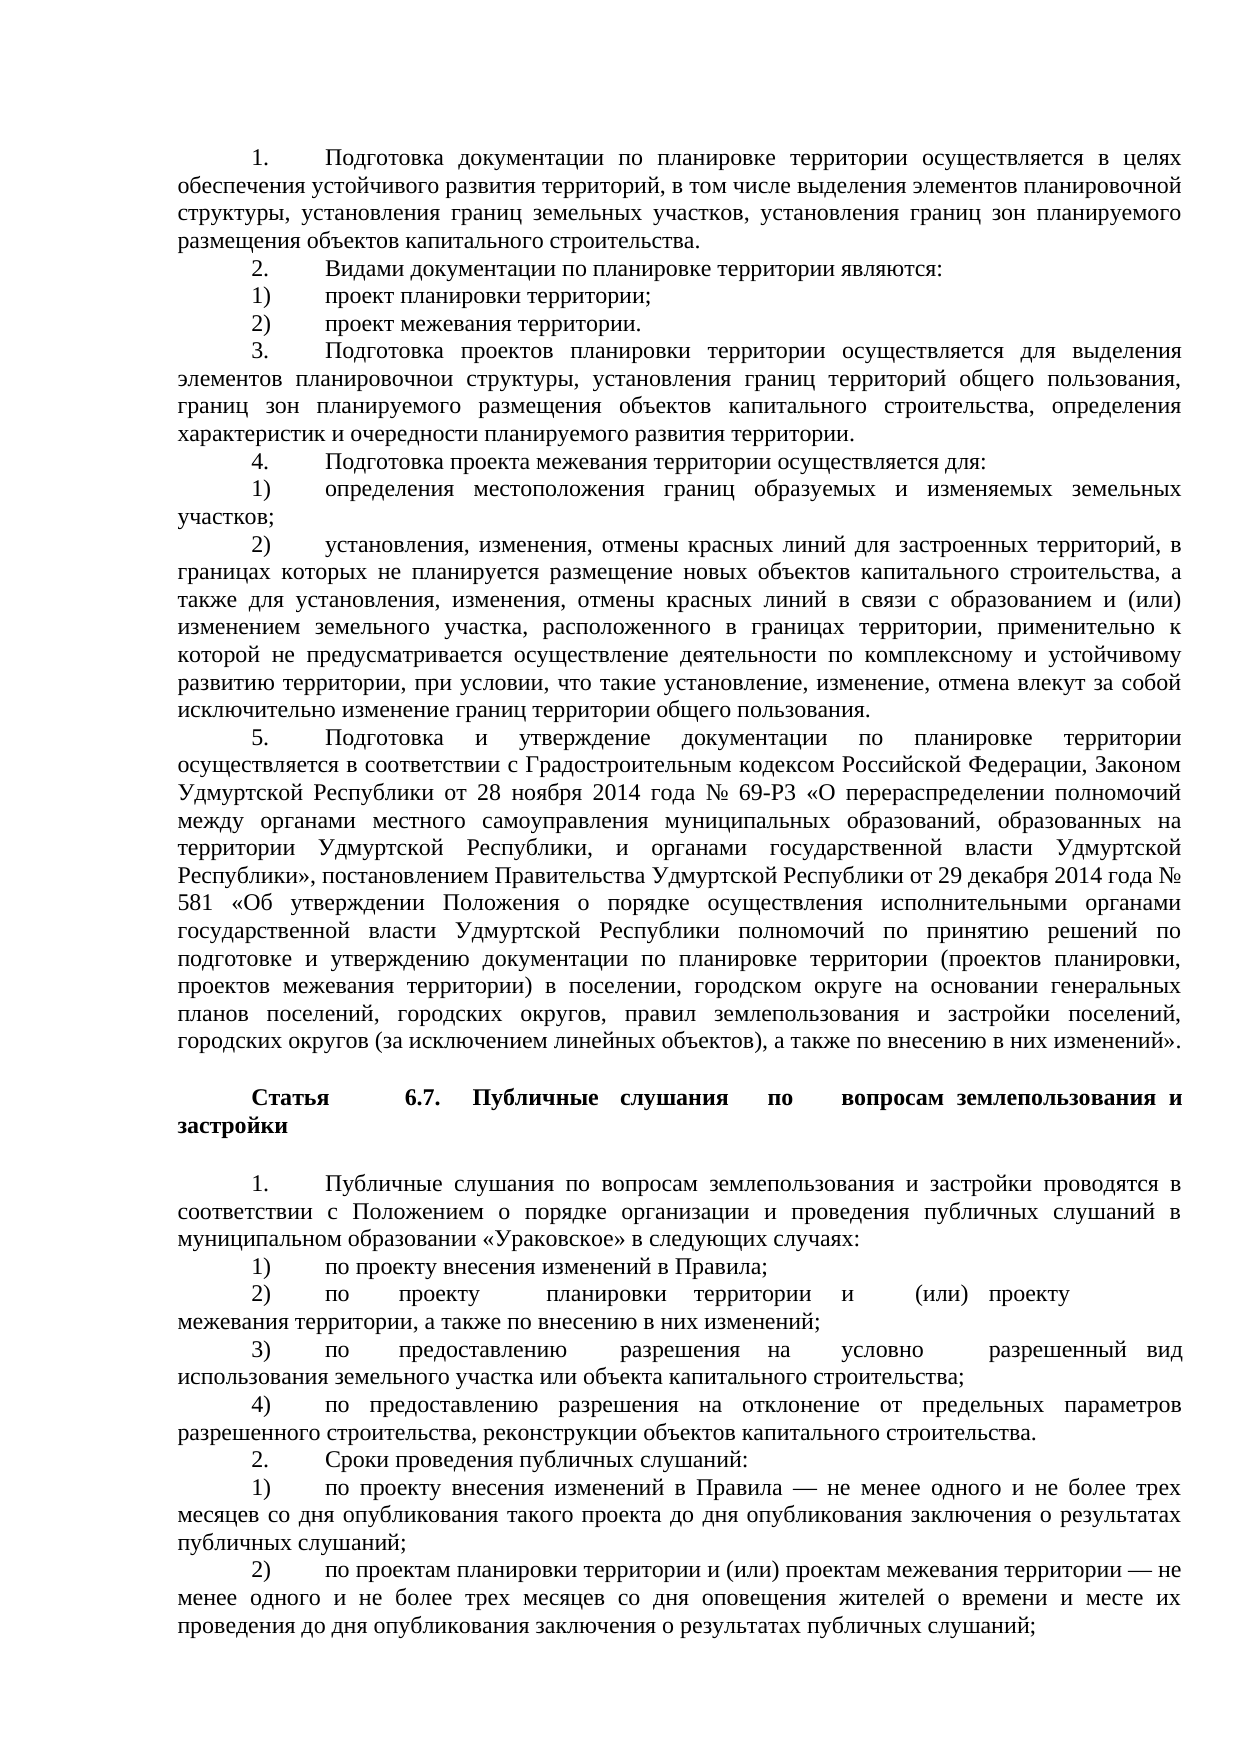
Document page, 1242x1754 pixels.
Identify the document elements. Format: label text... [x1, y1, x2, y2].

list по предоставлению разрешения на отклонение от предельных параметров разрешенного строительства, реконструкции объектов капитального строительства. [177, 1390, 1183, 1445]
list установления, изменения, отмены красных линий для застроенных территорий, в границах которых не планируется размещение новых объектов капитального строительства, а также для установления, изменения, отмены красных линий в связи с образованием и (или) изменением земельного участка, расположенного в границах территории, применительно к которой не предусматривается осуществление деятельности по комплексному и устойчивому развитию территории, при условии, что такие установление, изменение, отмена влекут за собой исключительно изменение границ территории общего пользования. [177, 529, 1183, 723]
text Статья 6.7. Публичные слушания по вопросам землепользования и застройки [177, 1083, 1183, 1139]
list по проекту внесения изменений в Правила — не менее одного и не более трех месяцев со дня опубликования такого проекта до дня опубликования заключения о результатах публичных слушаний; [177, 1473, 1183, 1556]
list проект межевания территории. [177, 309, 1183, 336]
list Подготовка и утверждение документации по планировке территории осуществляется в соответствии с Градостроительным кодексом Российской Федерации, Законом Удмуртской Республики от 28 ноября 2014 года № 69-P3 «О перераспределении полномочий между органами местного самоуправления муниципальных образований, образованных на территории Удмуртской Республики, и органами государственной власти Удмуртской Республики», постановлением Правительства Удмуртской Республики от 29 декабря 2014 года № 581 «Об утверждении Положения о порядке осуществления исполнительными органами государственной власти Удмуртской Республики полномочий по принятию решений по подготовке и утверждению документации по планировке территории (проектов планировки, проектов межевания территории) в поселении, городском округе на основании генеральных планов поселений, городских округов, правил землепользования и застройки поселений, городских округов (за исключением линейных объектов), а также по внесению в них изменений». [177, 723, 1183, 1054]
list по проектам планировки территории и (или) проектам межевания территории — не менее одного и не более трех месяцев со дня оповещения жителей о времени и месте их проведения до дня опубликования заключения о результатах публичных слушаний; [177, 1556, 1183, 1638]
list определения местоположения границ образуемых и изменяемых земельных участков; [177, 474, 1183, 529]
list Сроки проведения публичных слушаний: [177, 1445, 1183, 1473]
list Подготовка документации по планировке территории осуществляется в целях обеспечения устойчивого развития территорий, в том числе выделения элементов планировочной структуры, установления границ земельных участков, установления границ зон планируемого размещения объектов капитального строительства. [177, 143, 1183, 253]
list по предоставлению разрешения на условно разрешенный вид использования земельного участка или объекта капитального строительства; [177, 1335, 1183, 1390]
list Подготовка проектов планировки территории осуществляется для выделения элементов планировочнои структуры, установления границ территорий общего пользования, границ зон планируемого размещения объектов капитального строительства, определения характеристик и очередности планируемого развития территории. [177, 336, 1183, 447]
list Публичные слушания по вопросам землепользования и застройки проводятся в соответствии с Положением о порядке организации и проведения публичных слушаний в муниципальном образовании «Ураковское» в следующих случаях: [177, 1169, 1183, 1252]
list по проекту внесения изменений в Правила; [177, 1252, 1183, 1279]
list Видами документации по планировке территории являются: [177, 253, 1183, 281]
list по проекту планировки территории и (или) проекту межевания территории, а также по внесению в них изменений; [177, 1279, 1183, 1335]
list проект планировки территории; [177, 281, 1183, 309]
list Подготовка проекта межевания территории осуществляется для: [177, 447, 1183, 474]
